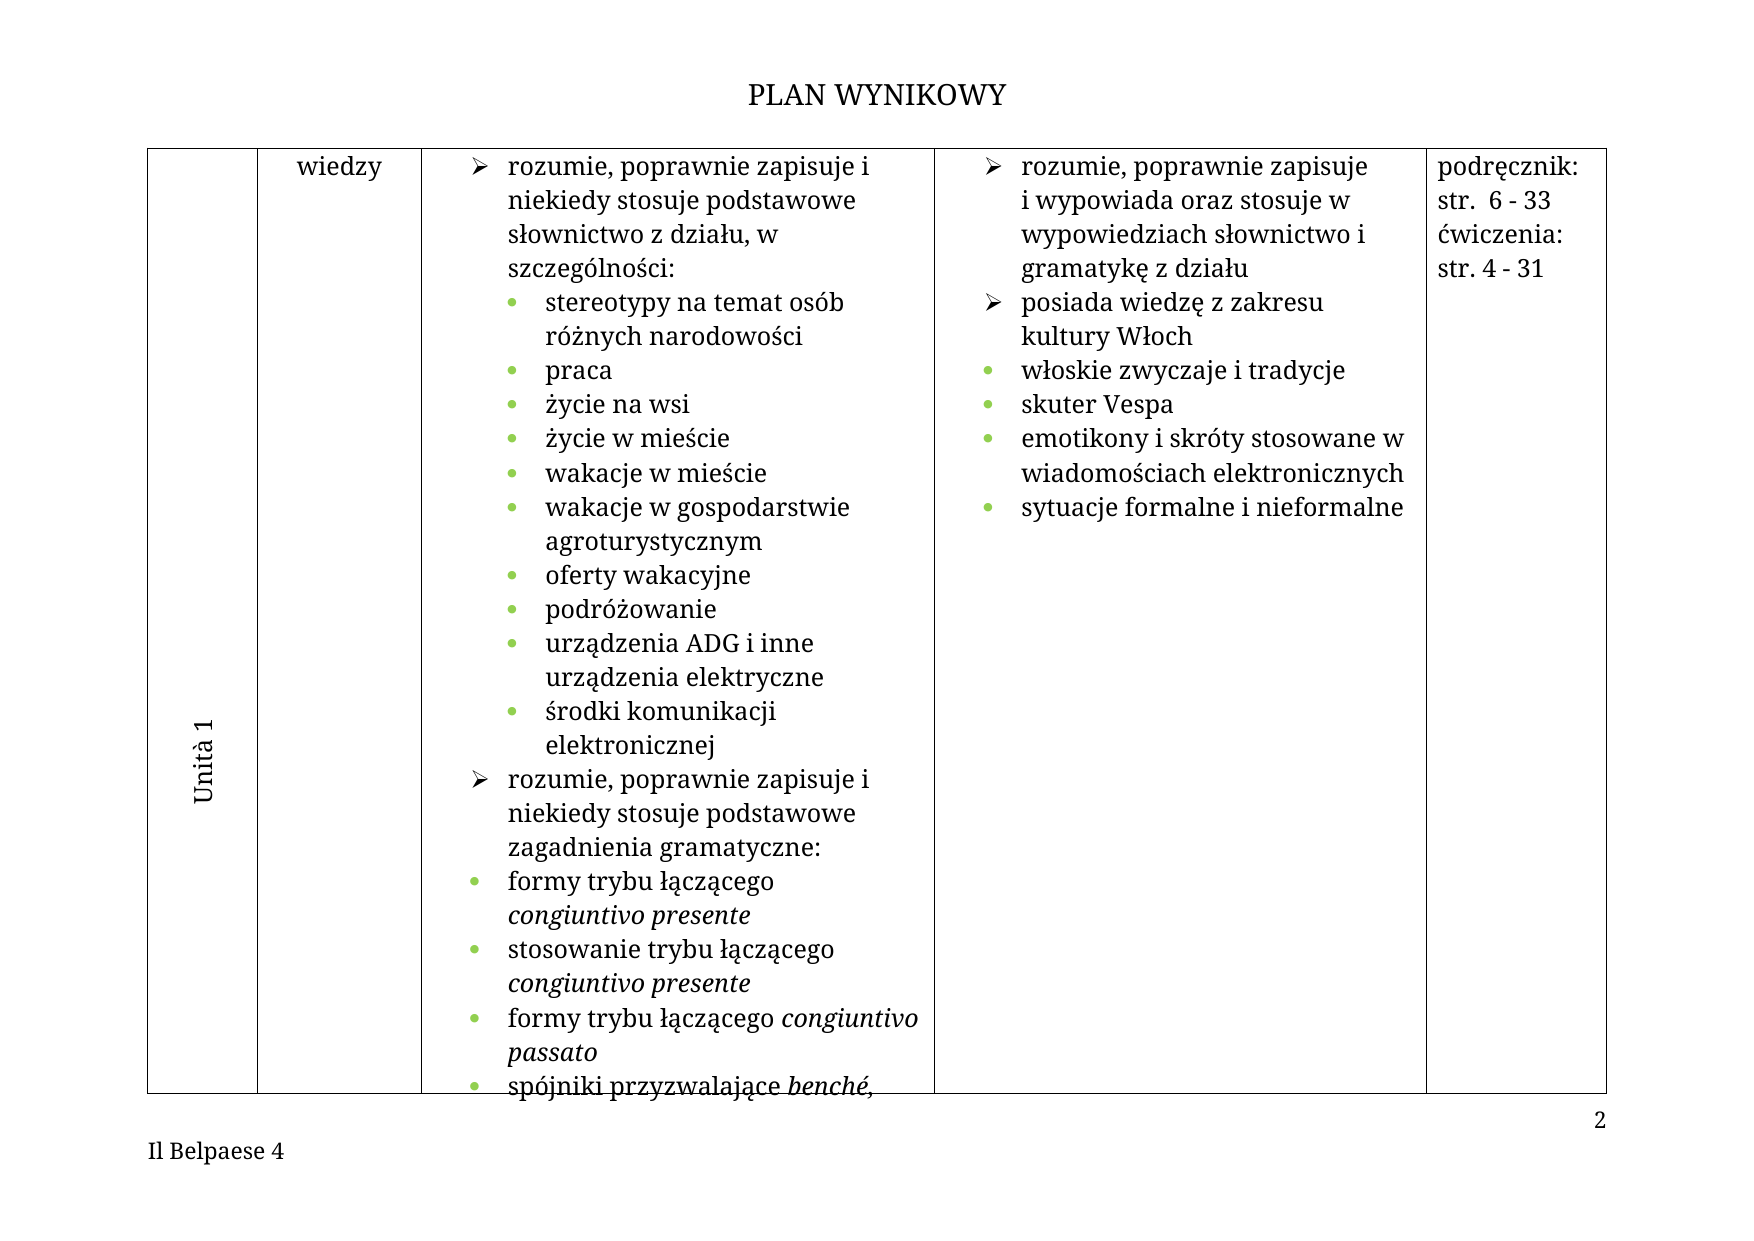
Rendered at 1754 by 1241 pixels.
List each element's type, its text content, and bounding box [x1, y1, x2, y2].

table_cell Unità 1 [148, 149, 257, 1093]
table_cell wiedzy [258, 149, 421, 1093]
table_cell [1427, 149, 1606, 1093]
table_cell rozumie, poprawnie zapisuje i niekiedy stosuje podstawowe słownictwo z działu, w szczególności: stereotypy na temat osób różnych narodowości praca życie na wsi życie w mieście wakacje w mieście wakacje w gospodarstwie agroturystycznym oferty wakacyjne podróżowanie urządzenia ADG i inne urządzenia elektryczne środki komunikacji elektronicznej rozumie, poprawnie zapisuje i niekiedy stosuje podstawowe zagadnienia gramatyczne: formy trybu łączącego congiuntivo presente stosowanie trybu łączącego congiuntivo presente formy trybu łączącego congiuntivo passato spójniki przyzwalające benché, sebbene, nonostante spójniki warunkowe a patto che, purché, a condizione che spójniki celowe affinché, perché tryb rozkazujący grzecznościowy (Lei) twierdzący i przeczący tryb rozkazujący grzecznościowy z zaimkami [422, 149, 934, 1093]
table_cell rozumie, poprawnie zapisuje i wypowiada oraz stosuje w wypowiedziach słownictwo i gramatykę z działu posiada wiedzę z zakresu kultury Włoch włoskie zwyczaje i tradycje skuter Vespa emotikony i skróty stosowane w wiadomościach elektronicznych sytuacje formalne i nieformalne [935, 149, 1426, 1093]
